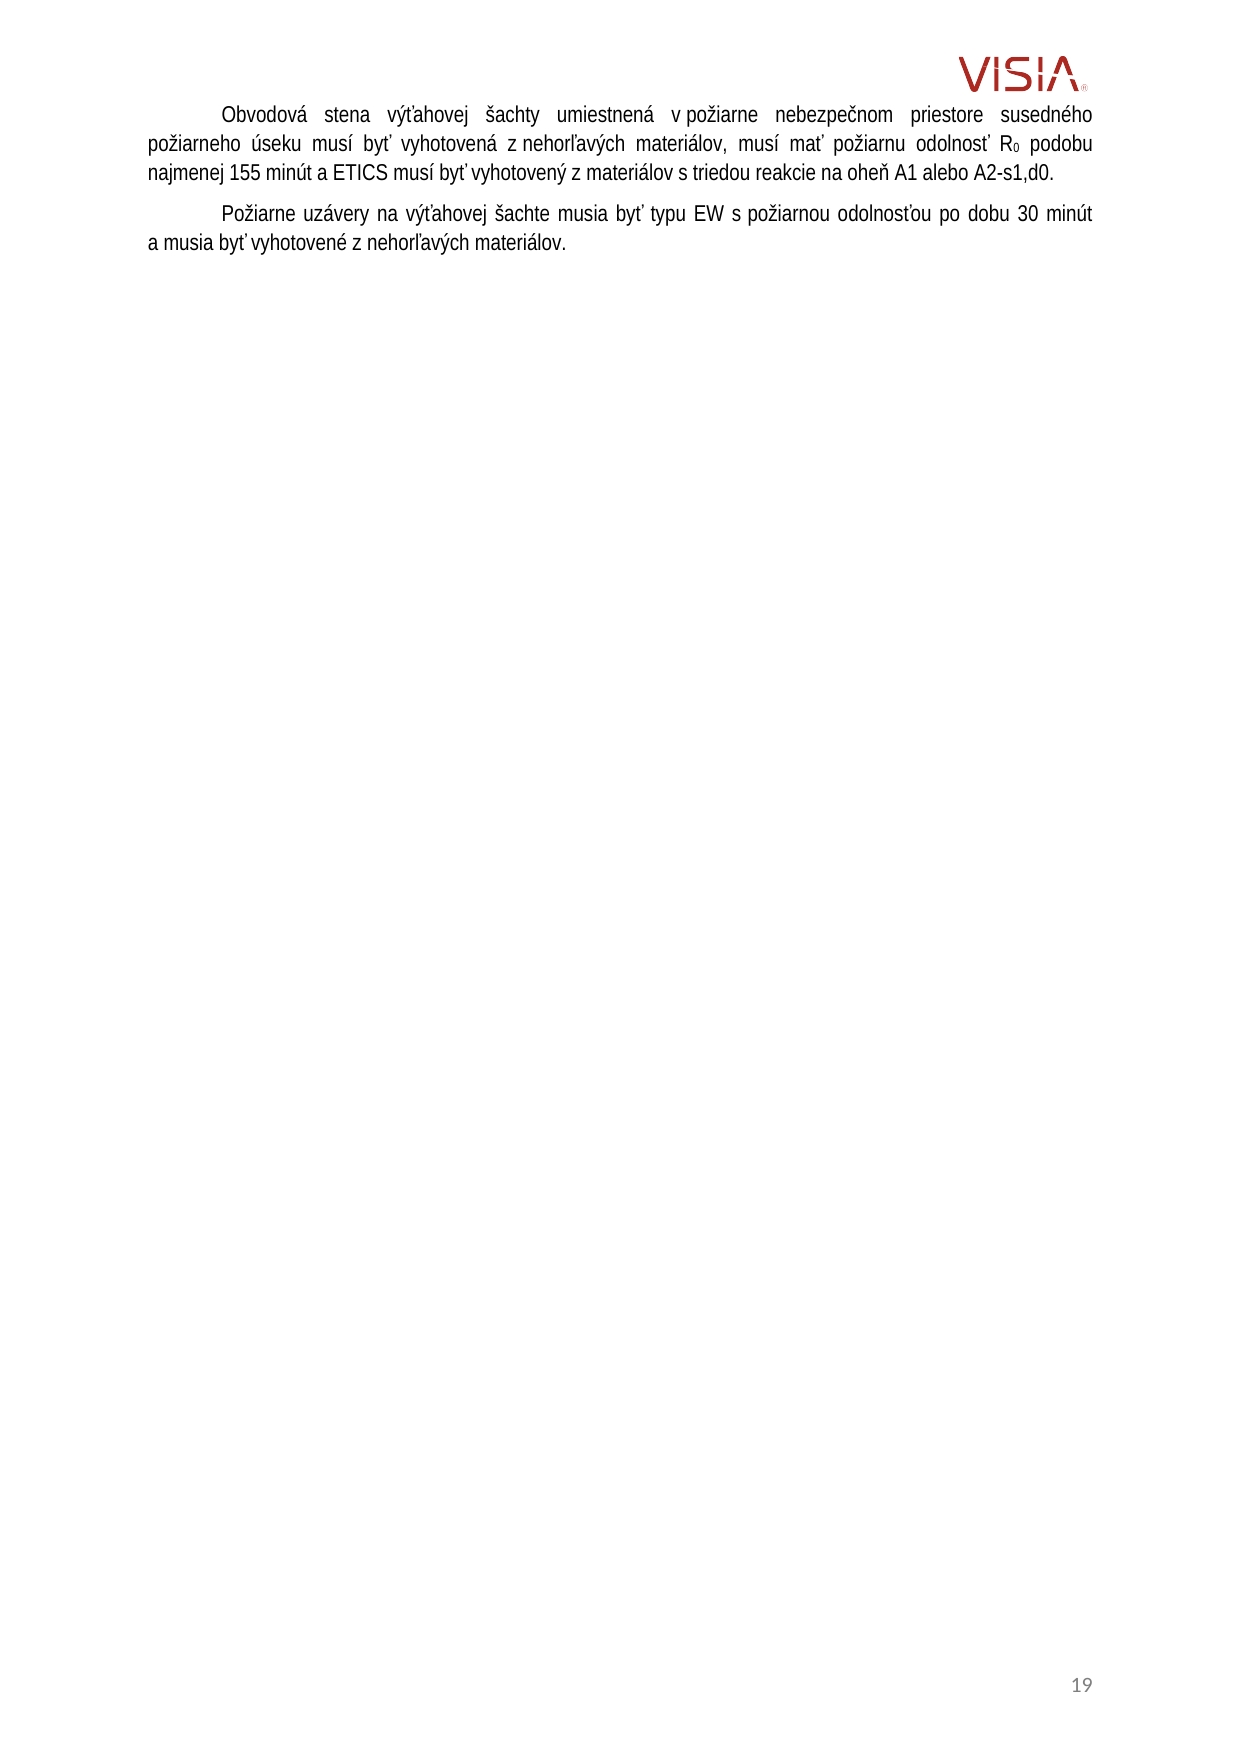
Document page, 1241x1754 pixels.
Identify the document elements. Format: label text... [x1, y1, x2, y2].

text Požiarne uzávery na výťahovej šachte musia byť typu EW s požiarnou odolnosťou po dobu 30 minút a musia byť vyhotovené z nehorľavých materiálov. [148, 200, 1092, 255]
picture [958, 56, 1088, 92]
text Obvodová stena výťahovej šachty umiestnená v požiarne nebezpečnom priestore susedného požiarneho úseku musí byť vyhotovená z nehorľavých materiálov, musí mať požiarnu odolnosť R0 podobu najmenej 155 minút a ETICS musí byť vyhotovený z materiálov s triedou reakcie na oheň A1 alebo A2-s1,d0. [148, 101, 1092, 185]
